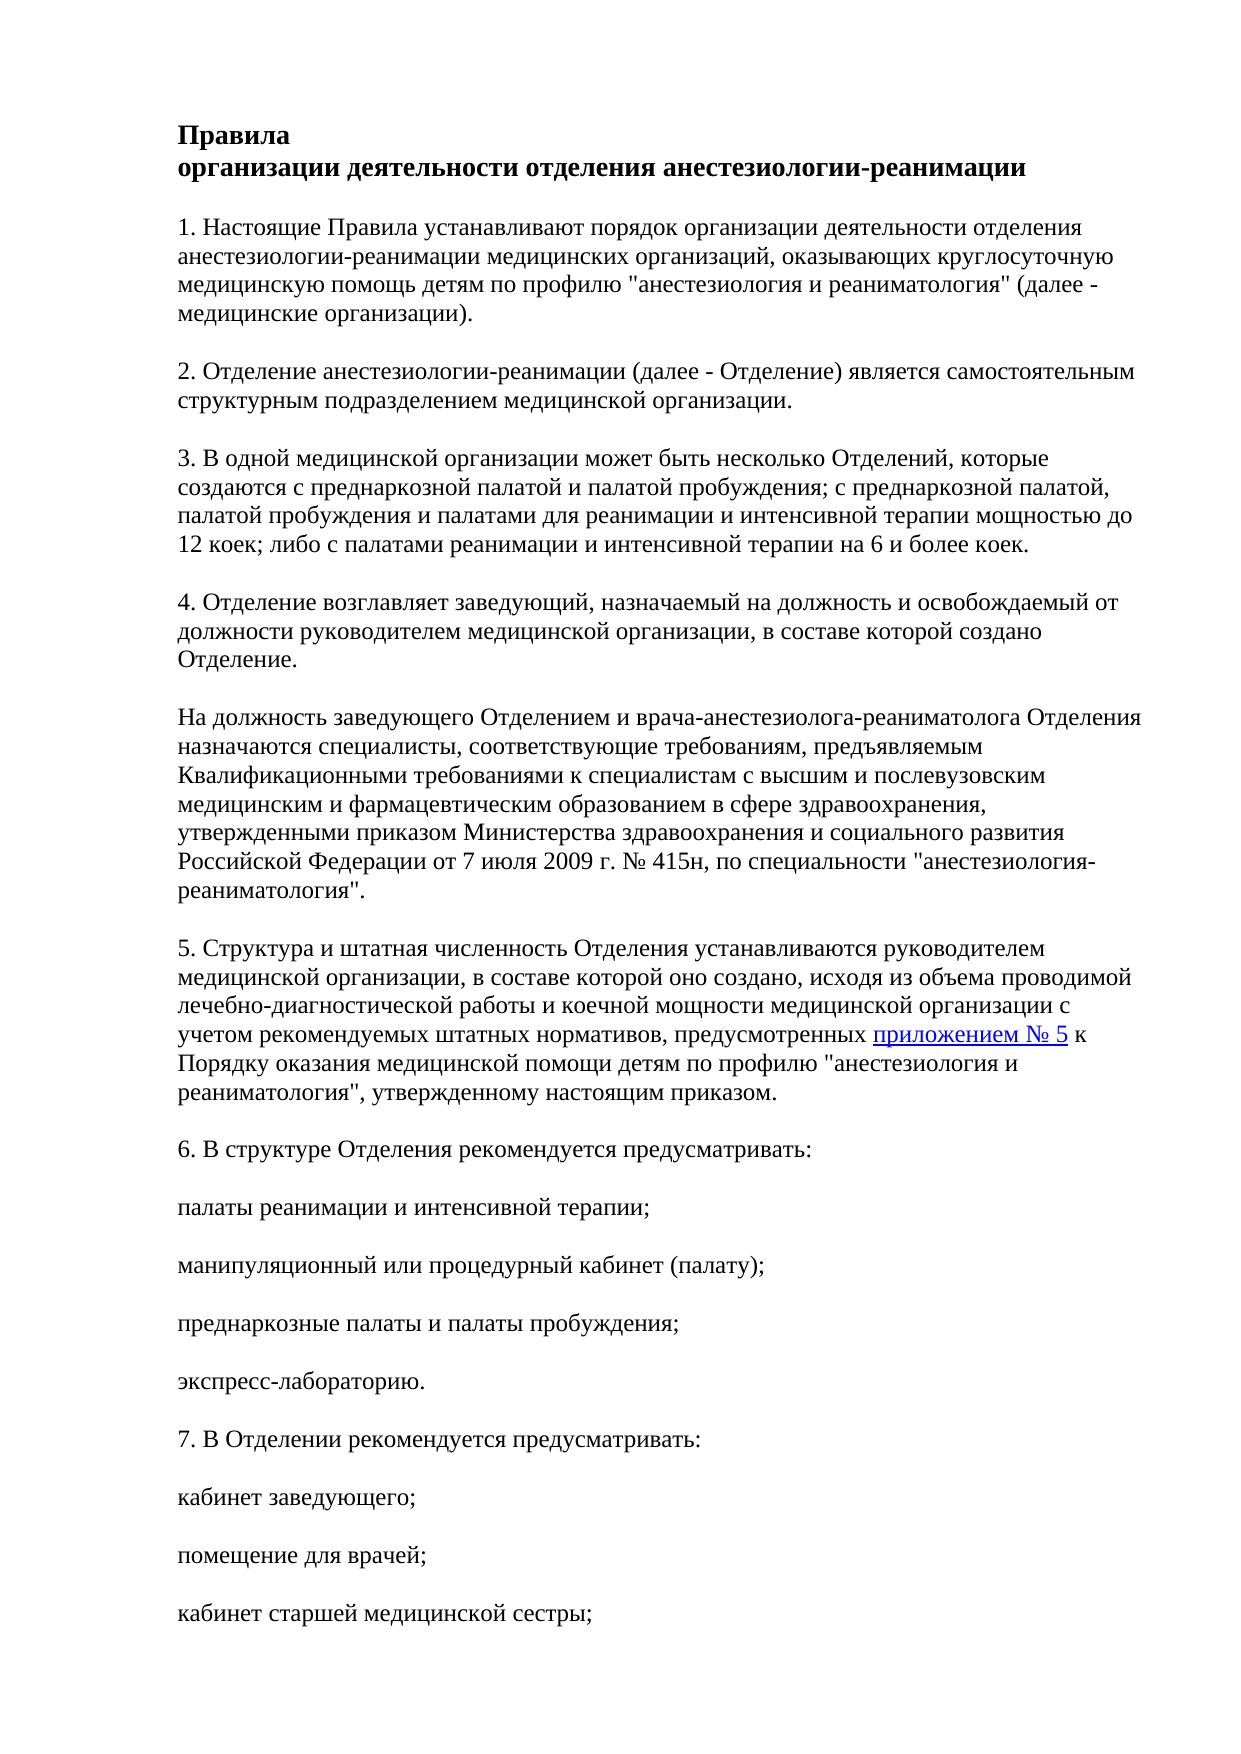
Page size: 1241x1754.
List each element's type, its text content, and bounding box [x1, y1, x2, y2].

text помещение для врачей; [177, 1540, 1152, 1569]
text кабинет заведующего; [177, 1482, 1152, 1511]
text экспресс-лабораторию. [177, 1366, 1152, 1395]
text преднаркозные палаты и палаты пробуждения; [177, 1308, 1152, 1337]
text 2. Отделение анестезиологии-реанимации (далее - Отделение) является самостоятельным структурным подразделением медицинской организации. [177, 356, 1152, 414]
text 3. В одной медицинской организации может быть несколько Отделений, которые создаются с преднаркозной палатой и палатой пробуждения; с преднаркозной палатой, палатой пробуждения и палатами для реанимации и интенсивной терапии мощностью до 12 коек; либо с палатами реанимации и интенсивной терапии на 6 и более коек. [177, 443, 1152, 558]
text 7. В Отделении рекомендуется предусматривать: [177, 1424, 1152, 1453]
text На должность заведующего Отделением и врача-анестезиолога-реаниматолога Отделения назначаются специалисты, соответствующие требованиям, предъявляемым Квалификационными требованиями к специалистам с высшим и послевузовским медицинским и фармацевтическим образованием в сфере здравоохранения, утвержденными приказом Министерства здравоохранения и социального развития Российской Федерации от 7 июля 2009 г. № 415н, по специальности "анестезиология-реаниматология". [177, 702, 1152, 904]
text 4. Отделение возглавляет заведующий, назначаемый на должность и освобождаемый от должности руководителем медицинской организации, в составе которой создано Отделение. [177, 587, 1152, 673]
text манипуляционный или процедурный кабинет (палату); [177, 1250, 1152, 1279]
text Правила организации деятельности отделения анестезиологии-реанимации [177, 118, 1152, 183]
text кабинет старшей медицинской сестры; [177, 1598, 1152, 1627]
text 6. В структуре Отделения рекомендуется предусматривать: [177, 1134, 1152, 1163]
text палаты реанимации и интенсивной терапии; [177, 1192, 1152, 1221]
text 1. Настоящие Правила устанавливают порядок организации деятельности отделения анестезиологии-реанимации медицинских организаций, оказывающих круглосуточную медицинскую помощь детям по профилю "анестезиология и реаниматология" (далее - медицинские организации). [177, 212, 1152, 327]
text 5. Структура и штатная численность Отделения устанавливаются руководителем медицинской организации, в составе которой оно создано, исходя из объема проводимой лечебно-диагностической работы и коечной мощности медицинской организации с учетом рекомендуемых штатных нормативов, предусмотренных приложением № 5 к Порядку оказания медицинской помощи детям по профилю "анестезиология и реаниматология", утвержденному настоящим приказом. [177, 933, 1152, 1105]
